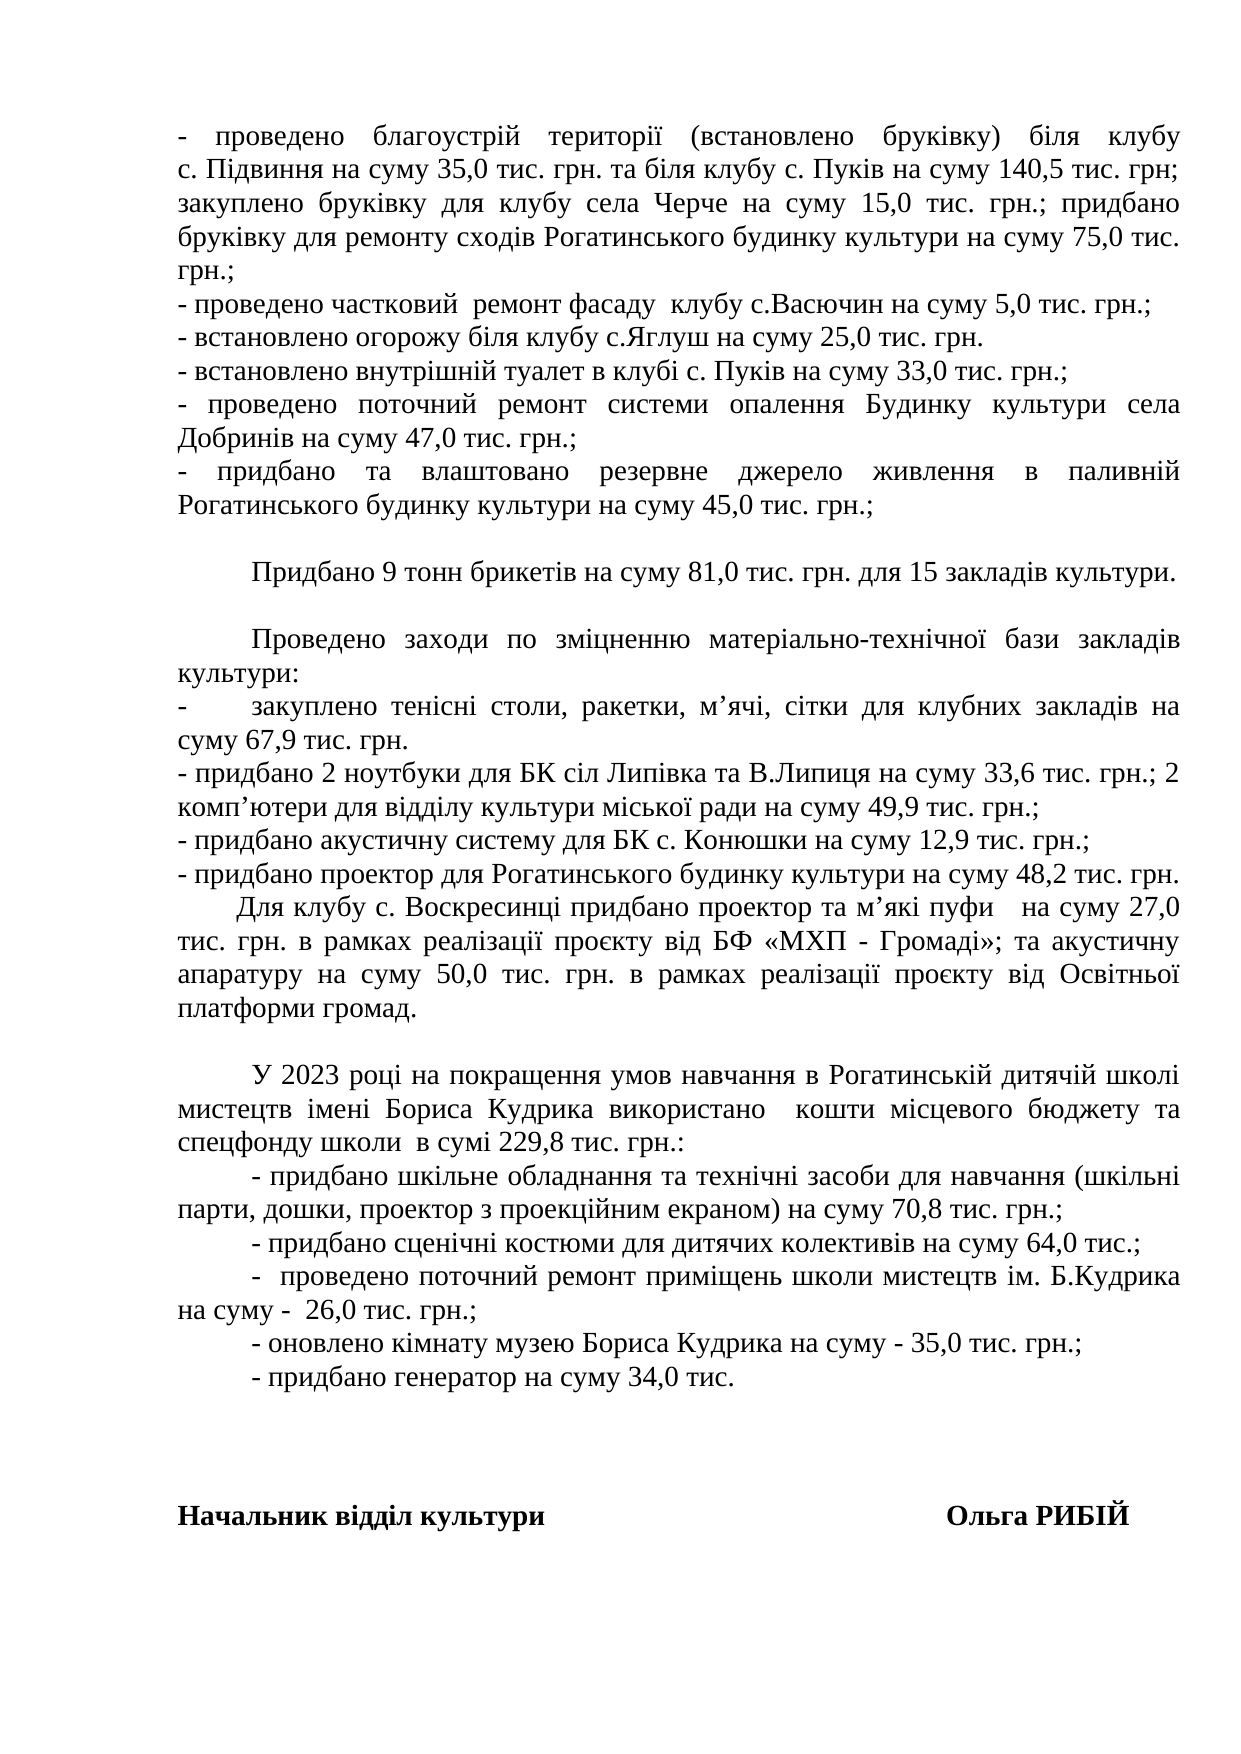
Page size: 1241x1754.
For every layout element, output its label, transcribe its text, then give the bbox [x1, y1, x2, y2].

text У 2023 році на покращення умов навчання в Рогатинській дитячій школі мистецтв імені Бориса Кудрика використано кошти місцевого бюджету та спецфонду школи в сумі 229,8 тис. грн.: [177, 1057, 1181, 1158]
text - оновлено кімнату музею Бориса Кудрика на суму - 35,0 тис. грн.; [177, 1326, 1181, 1359]
text - проведено поточний ремонт системи опалення Будинку культури села Добринів на суму 47,0 тис. грн.; [177, 386, 1181, 453]
text - проведено поточний ремонт приміщень школи мистецтв ім. Б.Кудрика на суму - 26,0 тис. грн.; [177, 1258, 1181, 1326]
text - проведено частковий ремонт фасаду клубу с.Васючин на суму 5,0 тис. грн.; [177, 286, 1181, 319]
text - придбано акустичну систему для БК с. Конюшки на суму 12,9 тис. грн.; [177, 822, 1181, 856]
list закуплено тенісні столи, ракетки, м’ячі, сітки для клубних закладів на суму 67,9 тис. грн. [177, 688, 1181, 755]
text - встановлено внутрішній туалет в клубі с. Пуків на суму 33,0 тис. грн.; [177, 353, 1181, 386]
text - придбано проектор для Рогатинського будинку культури на суму 48,2 тис. грн. [177, 856, 1181, 889]
text Для клубу с. Воскресинці придбано проектор та м’які пуфи на суму 27,0 тис. грн. в рамках реалізації проєкту від БФ «МХП - Громаді»; та акустичну апаратуру на суму 50,0 тис. грн. в рамках реалізації проєкту від Освітньої платформи громад. [177, 889, 1181, 1024]
text - придбано 2 ноутбуки для БК сіл Липівка та В.Липиця на суму 33,6 тис. грн.; 2 комп’ютери для відділу культури міської ради на суму 49,9 тис. грн.; [177, 755, 1181, 822]
text - проведено благоустрій території (встановлено бруківку) біля клубу с. Підвиння на суму 35,0 тис. грн. та біля клубу с. Пуків на суму 140,5 тис. грн; закуплено бруківку для клубу села Черче на суму 15,0 тис. грн.; придбано бруківку для ремонту сходів Рогатинського будинку культури на суму 75,0 тис. грн.; [177, 118, 1181, 286]
text - придбано генератор на суму 34,0 тис. [177, 1359, 1181, 1393]
text - придбано сценічні костюми для дитячих колективів на суму 64,0 тис.; [177, 1225, 1181, 1258]
text - придбано та влаштовано резервне джерело живлення в паливній Рогатинського будинку культури на суму 45,0 тис. грн.; [177, 453, 1181, 521]
text Придбано 9 тонн брикетів на суму 81,0 тис. грн. для 15 закладів культури. [177, 554, 1181, 588]
text Начальник відділ культури Ольга РИБІЙ [177, 1498, 1181, 1532]
text Проведено заходи по зміцненню матеріально-технічної бази закладів культури: [177, 621, 1181, 688]
text - придбано шкільне обладнання та технічні засоби для навчання (шкільні парти, дошки, проектор з проекційним екраном) на суму 70,8 тис. грн.; [177, 1158, 1181, 1225]
text - встановлено огорожу біля клубу с.Яглуш на суму 25,0 тис. грн. [177, 319, 1181, 353]
